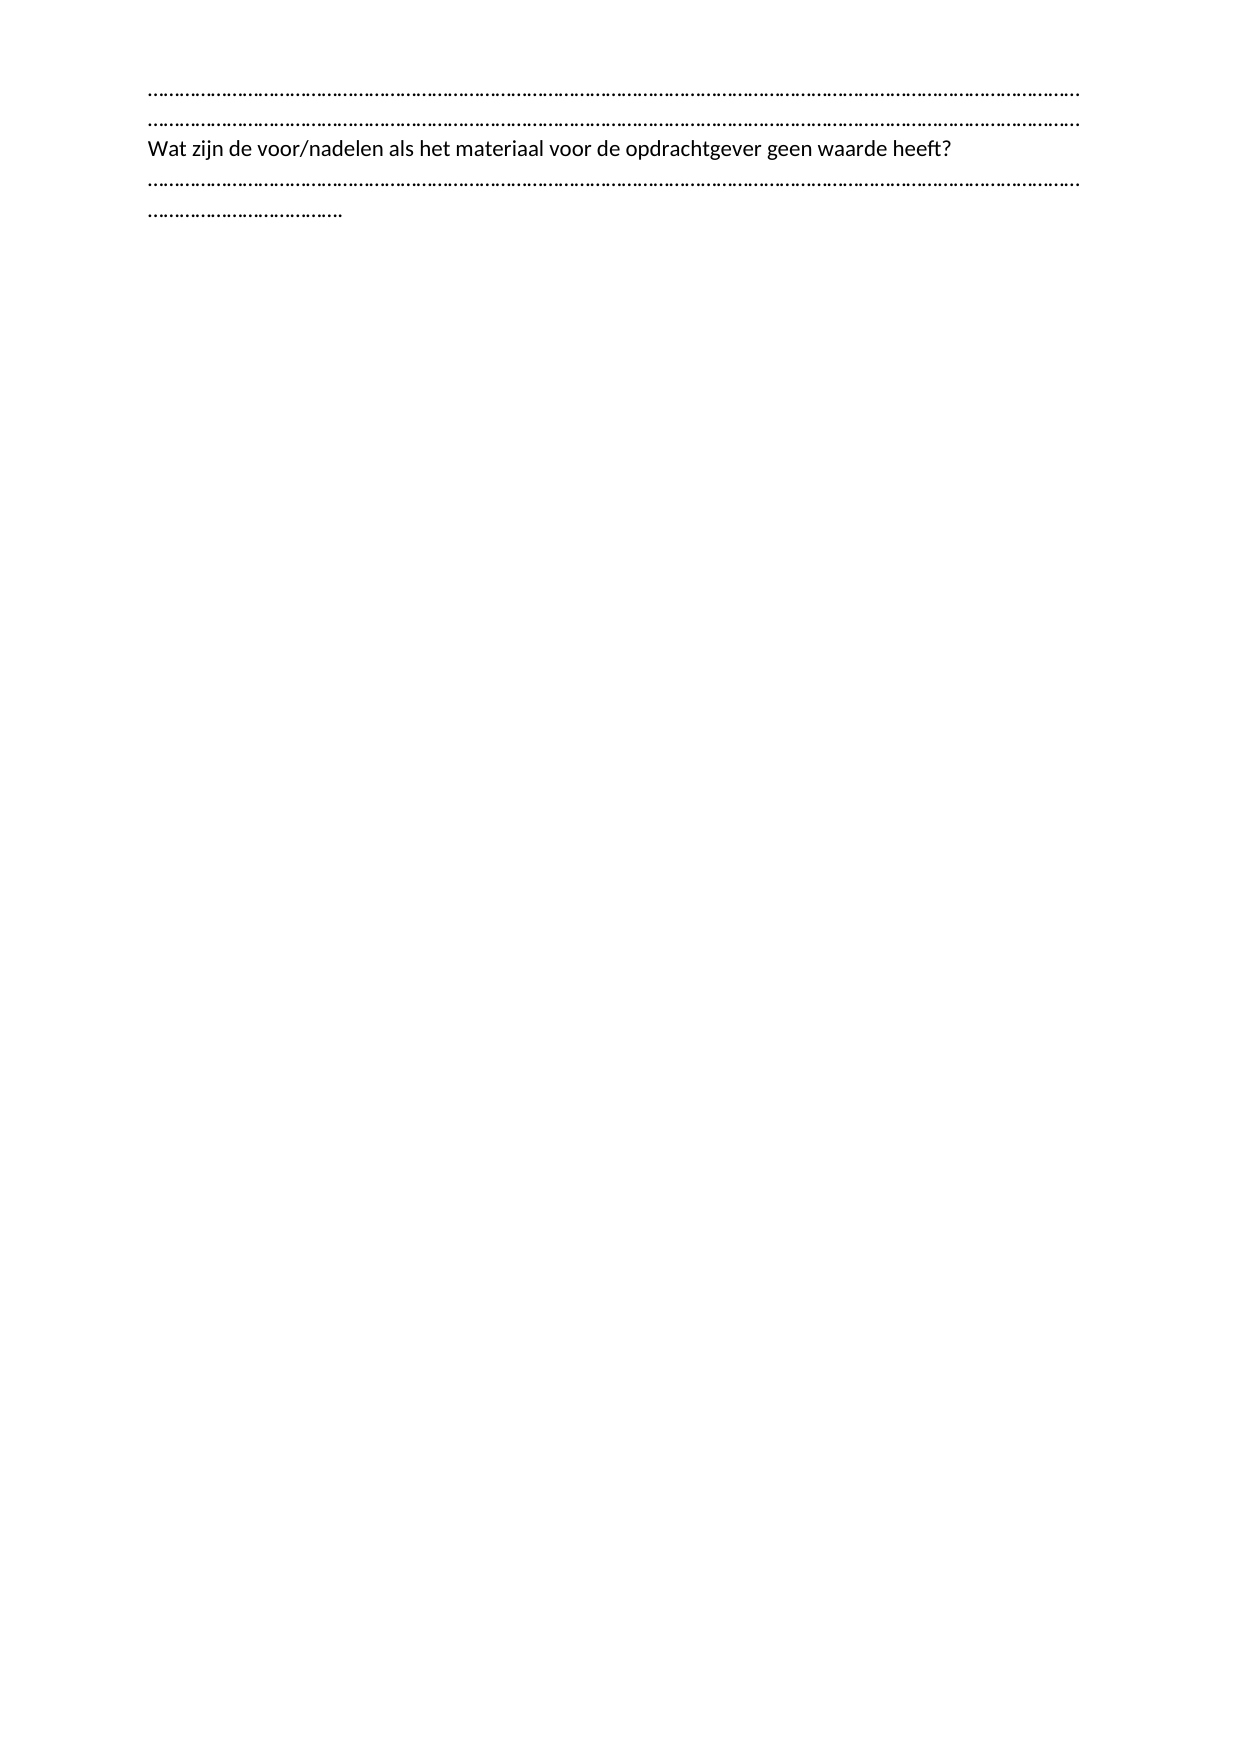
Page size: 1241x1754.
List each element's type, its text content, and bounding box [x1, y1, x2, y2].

text …………………………………………………………………………………………………………………………………………………………………………………………………………………………………………………………………………………………………………………………Wat zijn de voor/nadelen als het materiaal voor de opdrachtgever geen waarde heeft? [148, 74, 1093, 162]
text ……………………………………………………………………………………………………………………………………………………………………………………………. [148, 164, 1093, 223]
